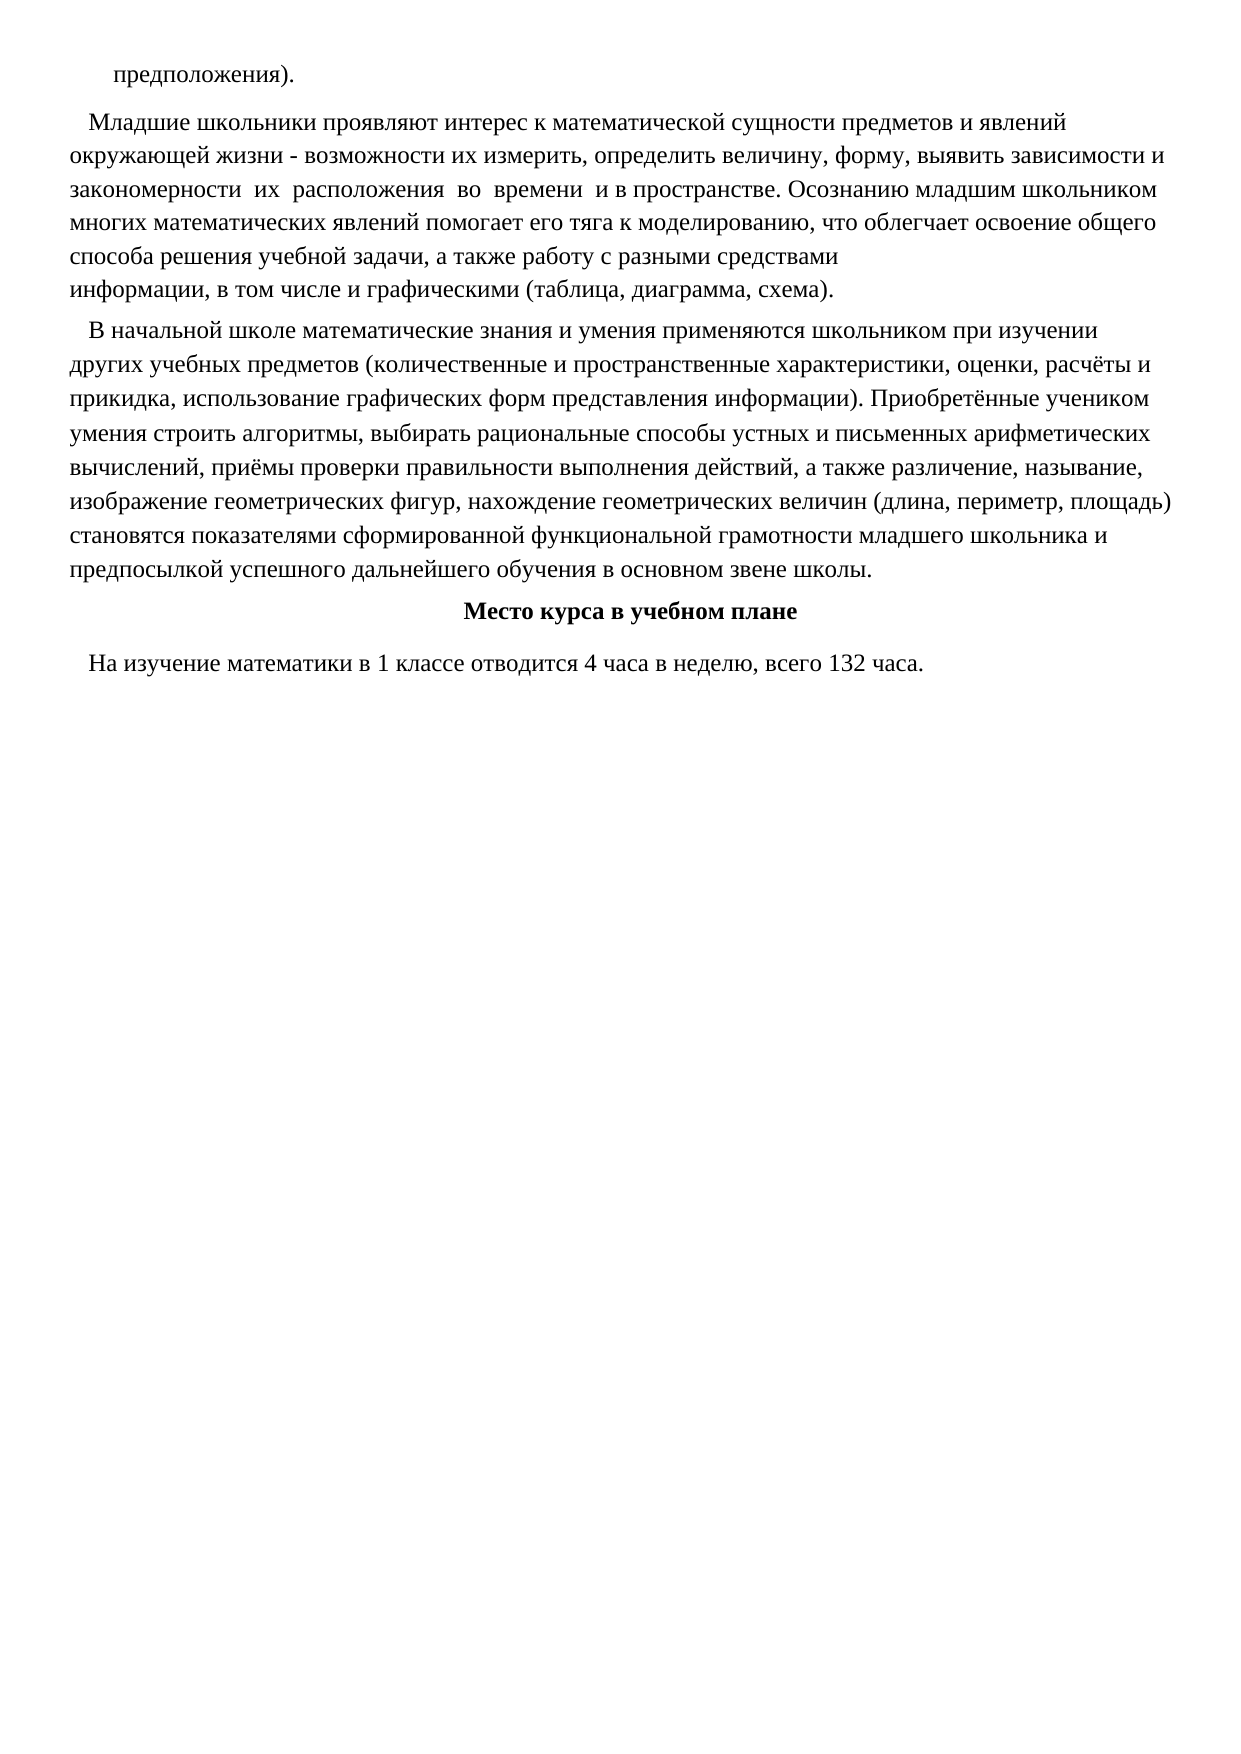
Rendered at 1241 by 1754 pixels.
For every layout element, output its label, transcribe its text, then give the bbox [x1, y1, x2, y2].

text предположения). [113, 61, 1172, 88]
text На изучение математики в 1 классе отводится 4 часа в неделю, всего 132 часа. [88, 650, 1172, 677]
text Младшие школьники проявляют интерес к математической сущности предметов и явлений окружающей жизни - возможности их измерить, определить величину, форму, выявить зависимости и закономерности их расположения во времени и в пространстве. Осознанию младшим школьником многих математических явлений помогает его тяга к моделированию, что облегчает освоение общего способа решения учебной задачи, а также работу с разными средствами информации, в том числе и графическими (таблица, диаграмма, схема). [69, 107, 1172, 303]
text Место курса в учебном плане [69, 596, 1172, 624]
text В начальной школе математические знания и умения применяются школьником при изучении других учебных предметов (количественные и пространственные характеристики, оценки, расчёты и прикидка, использование графических форм представления информации). Приобретённые учеником умения строить алгоритмы, выбирать рациональные способы устных и письменных арифметических вычислений, приёмы проверки правильности выполнения действий, а также различение, называние, изображение геометрических фигур, нахождение геометрических величин (длина, периметр, площадь) становятся показателями сформированной функциональной грамотности младшего школьника и предпосылкой успешного дальнейшего обучения в основном звене школы. [69, 315, 1172, 583]
